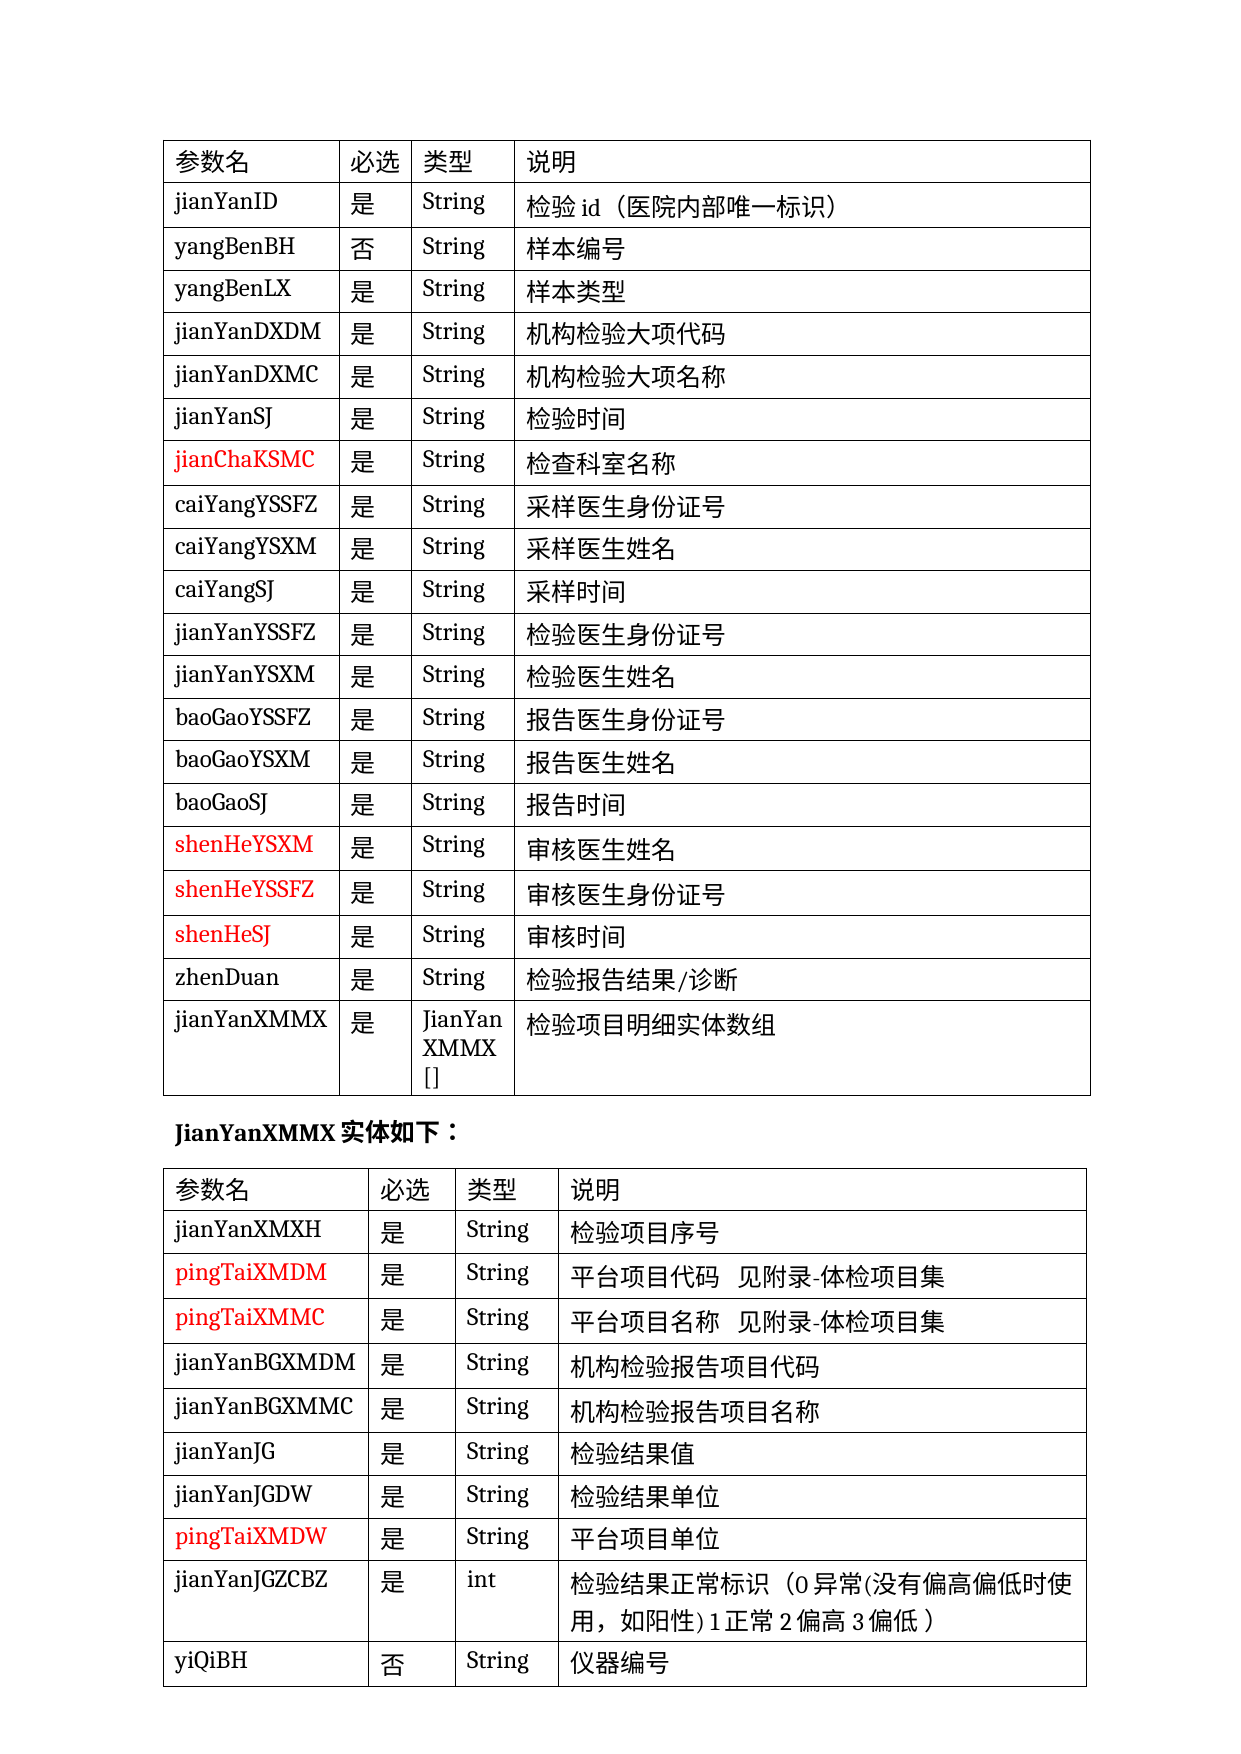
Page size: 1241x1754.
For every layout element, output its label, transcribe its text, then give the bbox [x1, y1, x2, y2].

table_cell baoGaoYSSFZ [164, 699, 339, 740]
table_cell 检验id（医院内部唯一标识） [515, 183, 1090, 227]
table_cell String [456, 1299, 558, 1343]
table_cell 是 [340, 486, 411, 527]
table_cell 是 [340, 1001, 411, 1095]
table_header 必选 [340, 141, 411, 182]
table_cell String [412, 656, 514, 698]
table_cell String [412, 486, 514, 527]
table_cell 是 [369, 1389, 455, 1432]
table_cell jianYanBGXMMC [164, 1389, 368, 1432]
table_cell 是 [340, 313, 411, 355]
table_cell 是 [369, 1433, 455, 1475]
table_cell 是 [369, 1519, 455, 1560]
table_cell String [456, 1433, 558, 1475]
table_cell jianYanJGZCBZ [164, 1561, 368, 1641]
table_cell pingTaiXMMC [164, 1299, 368, 1343]
table_cell 机构检验报告项目名称 [559, 1389, 1086, 1432]
table_cell 是 [340, 741, 411, 783]
table_cell 是 [340, 614, 411, 655]
table_cell String [412, 699, 514, 740]
table_cell 是 [340, 827, 411, 870]
table_cell zhenDuan [164, 959, 339, 1000]
table_cell pingTaiXMDW [164, 1519, 368, 1560]
table_cell 是 [369, 1254, 455, 1298]
table_cell jianYanDXDM [164, 313, 339, 355]
table_cell 是 [340, 183, 411, 227]
table_cell String [412, 313, 514, 355]
table_cell 是 [340, 271, 411, 312]
table_cell 检验结果单位 [559, 1476, 1086, 1517]
table_cell 是 [340, 399, 411, 440]
table_cell jianYanYSSFZ [164, 614, 339, 655]
table_cell 平台项目代码 见附录-体检项目集 [559, 1254, 1086, 1298]
table_cell 是 [340, 571, 411, 613]
table_cell JianYanXMMX[] [412, 1001, 514, 1095]
table_cell jianYanID [164, 183, 339, 227]
table_cell 平台项目单位 [559, 1519, 1086, 1560]
table_cell String [456, 1519, 558, 1560]
table_cell jianYanXMMX [164, 1001, 339, 1095]
table_cell 机构检验报告项目代码 [559, 1344, 1086, 1387]
table_cell String [412, 871, 514, 915]
table_cell 采样医生身份证号 [515, 486, 1090, 527]
table_cell yangBenBH [164, 228, 339, 269]
table_cell jianYanYSXM [164, 656, 339, 698]
table_cell String [412, 827, 514, 870]
table_cell 样本类型 [515, 271, 1090, 312]
table_cell jianYanBGXMDM [164, 1344, 368, 1387]
table_cell 报告医生身份证号 [515, 699, 1090, 740]
table_cell String [456, 1476, 558, 1517]
table_cell int [456, 1561, 558, 1641]
table_cell String [412, 529, 514, 570]
table_cell 检验报告结果/诊断 [515, 959, 1090, 1000]
table_cell String [456, 1211, 558, 1253]
table_cell 仪器编号 [559, 1642, 1086, 1686]
table_cell 是 [340, 529, 411, 570]
table_header 说明 [559, 1169, 1086, 1210]
table_cell 是 [340, 699, 411, 740]
table_cell String [412, 399, 514, 440]
table_cell jianChaKSMC [164, 441, 339, 485]
table_cell String [412, 183, 514, 227]
table_header 必选 [369, 1169, 455, 1210]
table_cell String [412, 228, 514, 269]
table_cell 报告医生姓名 [515, 741, 1090, 783]
table_header 说明 [515, 141, 1090, 182]
table_cell 是 [369, 1344, 455, 1387]
table_cell String [412, 614, 514, 655]
table_cell String [412, 959, 514, 1000]
table_cell 是 [369, 1561, 455, 1641]
table_header 类型 [456, 1169, 558, 1210]
table_cell String [412, 784, 514, 826]
table_cell 是 [340, 784, 411, 826]
table_cell String [456, 1254, 558, 1298]
table_header 类型 [412, 141, 514, 182]
table_cell 是 [340, 441, 411, 485]
table_cell String [456, 1389, 558, 1432]
table_cell 否 [340, 228, 411, 269]
table_cell jianYanJGDW [164, 1476, 368, 1517]
table_cell 是 [369, 1299, 455, 1343]
table_cell jianYanXMXH [164, 1211, 368, 1253]
table_cell caiYangYSXM [164, 529, 339, 570]
table_cell String [412, 441, 514, 485]
table_cell 是 [369, 1476, 455, 1517]
table_cell String [412, 271, 514, 312]
table_cell 平台项目名称 见附录-体检项目集 [559, 1299, 1086, 1343]
table_cell yiQiBH [164, 1642, 368, 1686]
table_cell 检验项目序号 [559, 1211, 1086, 1253]
table_cell String [412, 356, 514, 397]
table_cell 检查科室名称 [515, 441, 1090, 485]
table_cell 否 [369, 1642, 455, 1686]
table_cell shenHeSJ [164, 916, 339, 958]
table_cell String [412, 916, 514, 958]
table_cell 是 [340, 871, 411, 915]
table_cell 报告时间 [515, 784, 1090, 826]
table_cell jianYanDXMC [164, 356, 339, 397]
table_cell 是 [340, 916, 411, 958]
table_cell String [456, 1344, 558, 1387]
table_cell 审核医生姓名 [515, 827, 1090, 870]
table_cell 审核医生身份证号 [515, 871, 1090, 915]
table_cell shenHeYSXM [164, 827, 339, 870]
table_cell String [412, 741, 514, 783]
table_cell 机构检验大项代码 [515, 313, 1090, 355]
table_cell 采样时间 [515, 571, 1090, 613]
table_cell jianYanJG [164, 1433, 368, 1475]
table_cell 是 [340, 656, 411, 698]
table_cell baoGaoSJ [164, 784, 339, 826]
table_cell jianYanSJ [164, 399, 339, 440]
table_header 参数名 [164, 1169, 368, 1210]
table_cell 检验项目明细实体数组 [515, 1001, 1090, 1095]
table_cell 样本编号 [515, 228, 1090, 269]
table_cell caiYangSJ [164, 571, 339, 613]
table_cell 检验医生身份证号 [515, 614, 1090, 655]
table_cell 检验时间 [515, 399, 1090, 440]
table_cell 是 [340, 959, 411, 1000]
table_cell String [456, 1642, 558, 1686]
table_cell pingTaiXMDM [164, 1254, 368, 1298]
table_cell shenHeYSSFZ [164, 871, 339, 915]
table_cell 检验结果值 [559, 1433, 1086, 1475]
table_cell String [412, 571, 514, 613]
text JianYanXMMX实体如下： [175, 1115, 1076, 1149]
table_cell 是 [369, 1211, 455, 1253]
table_cell 机构检验大项名称 [515, 356, 1090, 397]
table_cell 是 [340, 356, 411, 397]
table_cell yangBenLX [164, 271, 339, 312]
table_header 参数名 [164, 141, 339, 182]
table_cell caiYangYSSFZ [164, 486, 339, 527]
table_cell 采样医生姓名 [515, 529, 1090, 570]
table_cell baoGaoYSXM [164, 741, 339, 783]
table_cell 检验医生姓名 [515, 656, 1090, 698]
table_cell 审核时间 [515, 916, 1090, 958]
table_cell 检验结果正常标识（0异常(没有偏高偏低时使用，如阳性) 1正常 2偏高 3偏低 ） [559, 1561, 1086, 1641]
